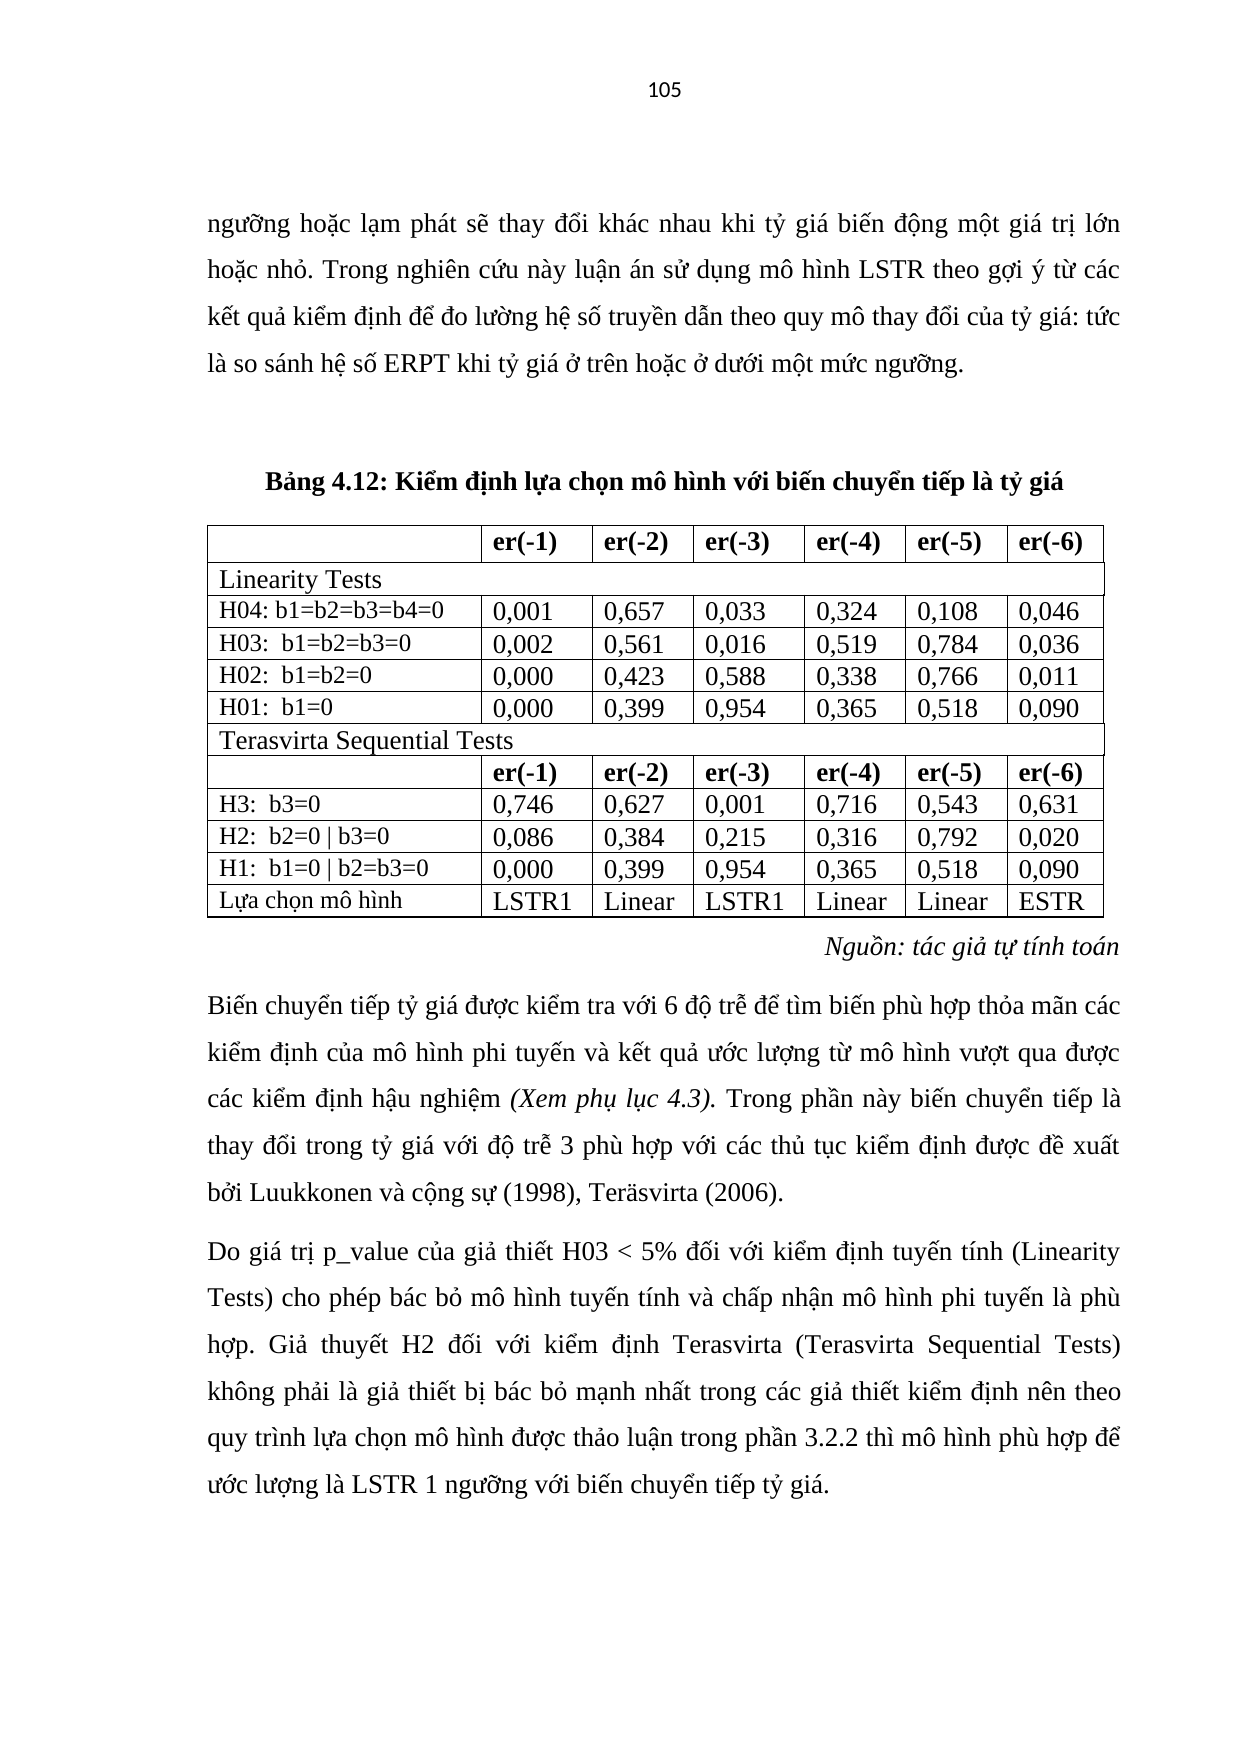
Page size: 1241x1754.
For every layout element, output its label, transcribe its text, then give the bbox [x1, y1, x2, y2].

table_cell 0,954 [694, 692, 804, 723]
table_cell 0,090 [1008, 692, 1103, 723]
table_header er(-4) [805, 526, 905, 562]
table_header er(-2) [593, 526, 693, 562]
table_cell 0,519 [805, 628, 905, 659]
table_header [208, 526, 481, 562]
table_cell Linear [805, 885, 905, 916]
table_cell H3: b3=0 [208, 789, 481, 820]
table_header er(-1) [482, 526, 592, 562]
table_cell er(-1) [482, 756, 592, 788]
table_header er(-3) [694, 526, 804, 562]
table_cell 0,657 [593, 596, 693, 627]
table_cell 0,090 [1008, 853, 1103, 884]
table_cell 0,792 [906, 821, 1007, 852]
table_cell Lựa chọn mô hình [208, 885, 481, 916]
table_cell er(-2) [593, 756, 693, 788]
table_cell Linear [906, 885, 1007, 916]
table_cell ESTR [1008, 885, 1103, 916]
table_cell 0,000 [482, 692, 592, 723]
table_cell 0,316 [805, 821, 905, 852]
table_cell 0,627 [593, 789, 693, 820]
table_cell LSTR1 [482, 885, 592, 916]
table_cell 0,746 [482, 789, 592, 820]
table_cell H01: b1=0 [208, 692, 481, 723]
table_cell 0,108 [906, 596, 1007, 627]
table_cell 0,365 [805, 692, 905, 723]
table_cell 0,016 [694, 628, 804, 659]
table_header er(-5) [906, 526, 1007, 562]
table_cell 0,365 [805, 853, 905, 884]
table_cell 0,215 [694, 821, 804, 852]
table_cell 0,766 [906, 660, 1007, 691]
table_cell 0,002 [482, 628, 592, 659]
table_cell 0,423 [593, 660, 693, 691]
table_cell LSTR1 [694, 885, 804, 916]
table_cell H1: b1=0 | b2=b3=0 [208, 853, 481, 884]
table_cell H02: b1=b2=0 [208, 660, 481, 691]
table_cell H2: b2=0 | b3=0 [208, 821, 481, 852]
table_cell 0,399 [593, 692, 693, 723]
table_cell 0,046 [1008, 596, 1103, 627]
table_cell 0,338 [805, 660, 905, 691]
table_cell 0,399 [593, 853, 693, 884]
table_cell 0,716 [805, 789, 905, 820]
table_cell Linear [593, 885, 693, 916]
text Bảng 4.12: Kiểm định lựa chọn mô hình với biến chuyển tiếp là tỷ giá [207, 465, 1122, 496]
table_cell 0,033 [694, 596, 804, 627]
text Nguồn: tác giả tự tính toán [207, 930, 1122, 961]
table_cell 0,384 [593, 821, 693, 852]
table_cell 0,784 [906, 628, 1007, 659]
table_cell H04: b1=b2=b3=b4=0 [208, 596, 481, 627]
table_cell er(-3) [694, 756, 804, 788]
table_cell 0,086 [482, 821, 592, 852]
text Do giá trị p_value của giả thiết H03 < 5% đối với kiểm định tuyến tính (Linearity Tests) cho phép bác bỏ mô hình tuyến tính và chấp nhận mô hình phi tuyến là phù hợp. Giả thuyết H2 đối với kiểm định Terasvirta (Terasvirta Sequential Tests) không phải là giả thiết bị bác bỏ mạnh nhất trong các giả thiết kiểm định nên theo quy trình lựa chọn mô hình được thảo luận trong phần 3.2.2 thì mô hình phù hợp để ước lượng là LSTR 1 ngưỡng với biến chuyển tiếp tỷ giá. [207, 1235, 1122, 1499]
table_cell 0,954 [694, 853, 804, 884]
table_cell 0,588 [694, 660, 804, 691]
table_cell 0,020 [1008, 821, 1103, 852]
table_cell 0,324 [805, 596, 905, 627]
table_cell 0,000 [482, 660, 592, 691]
table_cell 0,518 [906, 853, 1007, 884]
table_cell er(-4) [805, 756, 905, 788]
table_cell 0,000 [482, 853, 592, 884]
table_cell 0,036 [1008, 628, 1103, 659]
table_cell [208, 756, 481, 788]
table_header er(-6) [1008, 526, 1103, 562]
table_cell 0,543 [906, 789, 1007, 820]
table_cell er(-5) [906, 756, 1007, 788]
table_cell 0,631 [1008, 789, 1103, 820]
table_cell Linearity Tests [208, 563, 1104, 594]
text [207, 207, 1122, 378]
table_cell 0,518 [906, 692, 1007, 723]
table_cell Terasvirta Sequential Tests [208, 724, 1104, 755]
table_cell 0,011 [1008, 660, 1103, 691]
table_cell H03: b1=b2=b3=0 [208, 628, 481, 659]
table_cell 0,561 [593, 628, 693, 659]
table_cell er(-6) [1008, 756, 1103, 788]
table_cell 0,001 [694, 789, 804, 820]
table_cell 0,001 [482, 596, 592, 627]
text Biến chuyển tiếp tỷ giá được kiểm tra với 6 độ trễ để tìm biến phù hợp thỏa mãn các kiểm định của mô hình phi tuyến và kết quả ước lượng từ mô hình vượt qua được các kiểm định hậu nghiệm (Xem phụ lục 4.3). Trong phần này biến chuyển tiếp là thay đổi trong tỷ giá với độ trễ 3 phù hợp với các thủ tục kiểm định được đề xuất bởi Luukkonen và cộng sự (1998), Teräsvirta (2006). [207, 989, 1122, 1207]
